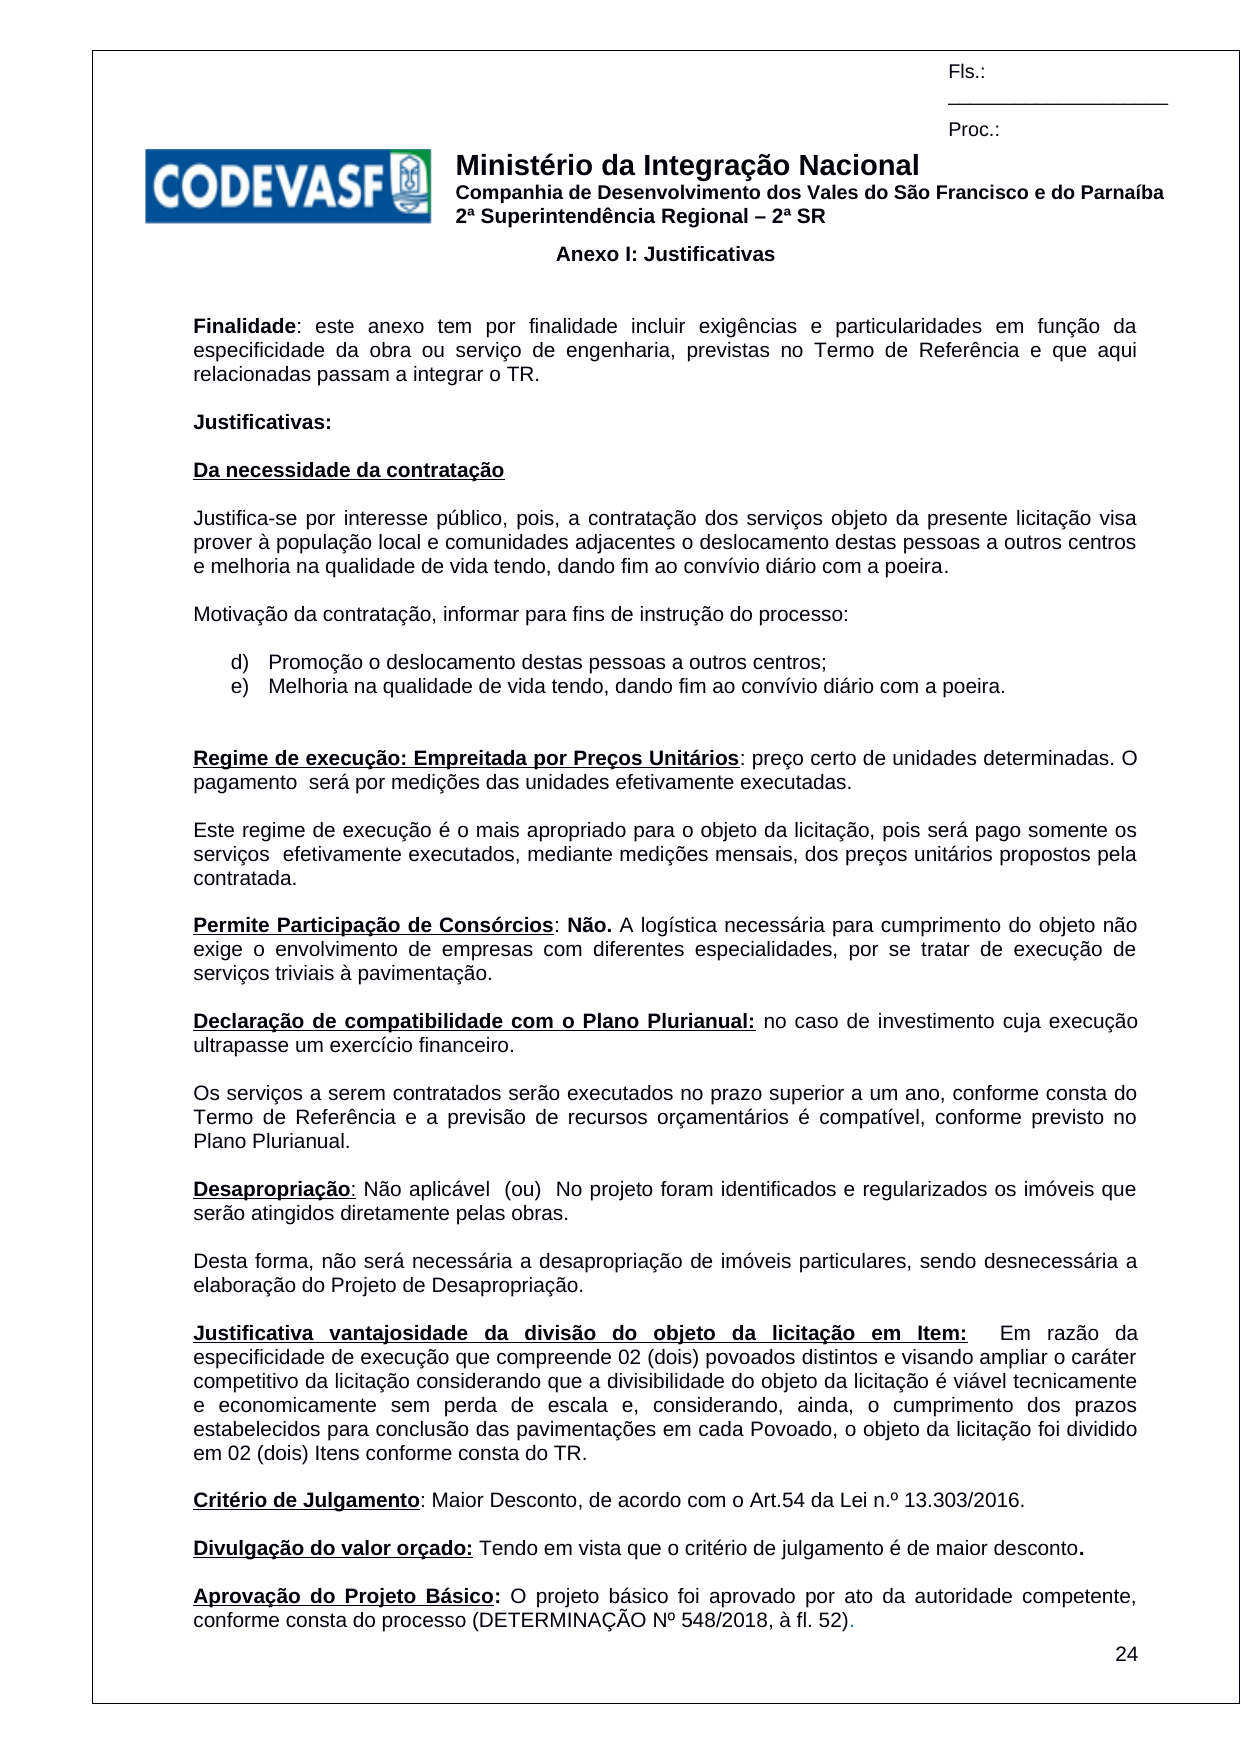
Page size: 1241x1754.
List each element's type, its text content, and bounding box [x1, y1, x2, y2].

text Divulgação do valor orçado: Tendo em vista que o critério de julgamento é de maior desconto. [193, 1536, 1138, 1560]
list Melhoria na qualidade de vida tendo, dando fim ao convívio diário com a poeira. [231, 674, 1138, 698]
text Justificativa vantajosidade da divisão do objeto da licitação em Item: Em razão da especificidade de execução que compreende 02 (dois) povoados distintos e visando ampliar o caráter competitivo da licitação considerando que a divisibilidade do objeto da licitação é viável tecnicamente e economicamente sem perda de escala e, considerando, ainda, o cumprimento dos prazos estabelecidos para conclusão das pavimentações em cada Povoado, o objeto da licitação foi dividido em 02 (dois) Itens conforme consta do TR. [193, 1321, 1138, 1464]
text Regime de execução: Empreitada por Preços Unitários: preço certo de unidades determinadas. O pagamento será por medições das unidades efetivamente executadas. [193, 746, 1138, 793]
text Aprovação do Projeto Básico: O projeto básico foi aprovado por ato da autoridade competente, conforme consta do processo (DETERMINAÇÃO Nº 548/2018, à fl. 52). [193, 1584, 1138, 1632]
text Desapropriação: Não aplicável (ou) No projeto foram identificados e regularizados os imóveis que serão atingidos diretamente pelas obras. [193, 1177, 1138, 1225]
list Promoção o deslocamento destas pessoas a outros centros; [231, 650, 1138, 674]
text Permite Participação de Consórcios: Não. A logística necessária para cumprimento do objeto não exige o envolvimento de empresas com diferentes especialidades, por se tratar de execução de serviços triviais à pavimentação. [193, 913, 1138, 985]
text Desta forma, não será necessária a desapropriação de imóveis particulares, sendo desnecessária a elaboração do Projeto de Desapropriação. [193, 1249, 1138, 1297]
text Os serviços a serem contratados serão executados no prazo superior a um ano, conforme consta do Termo de Referência e a previsão de recursos orçamentários é compatível, conforme previsto no Plano Plurianual. [193, 1081, 1138, 1153]
text Justificativas: [193, 410, 1138, 434]
text Critério de Julgamento: Maior Desconto, de acordo com o Art.54 da Lei n.º 13.303/2016. [193, 1488, 1138, 1512]
text Justifica-se por interesse público, pois, a contratação dos serviços objeto da presente licitação visa prover à população local e comunidades adjacentes o deslocamento destas pessoas a outros centros e melhoria na qualidade de vida tendo, dando fim ao convívio diário com a poeira. [193, 506, 1138, 578]
text Anexo I: Justificativas [193, 242, 1138, 266]
picture [145, 149, 433, 226]
text Declaração de compatibilidade com o Plano Plurianual: no caso de investimento cuja execução ultrapasse um exercício financeiro. [193, 1009, 1138, 1057]
text Da necessidade da contratação [193, 458, 1138, 482]
text Motivação da contratação, informar para fins de instrução do processo: [193, 602, 1138, 626]
text Este regime de execução é o mais apropriado para o objeto da licitação, pois será pago somente os serviços efetivamente executados, mediante medições mensais, dos preços unitários propostos pela contratada. [193, 817, 1138, 889]
text Finalidade: este anexo tem por finalidade incluir exigências e particularidades em função da especificidade da obra ou serviço de engenharia, previstas no Termo de Referência e que aqui relacionadas passam a integrar o TR. [193, 314, 1138, 386]
